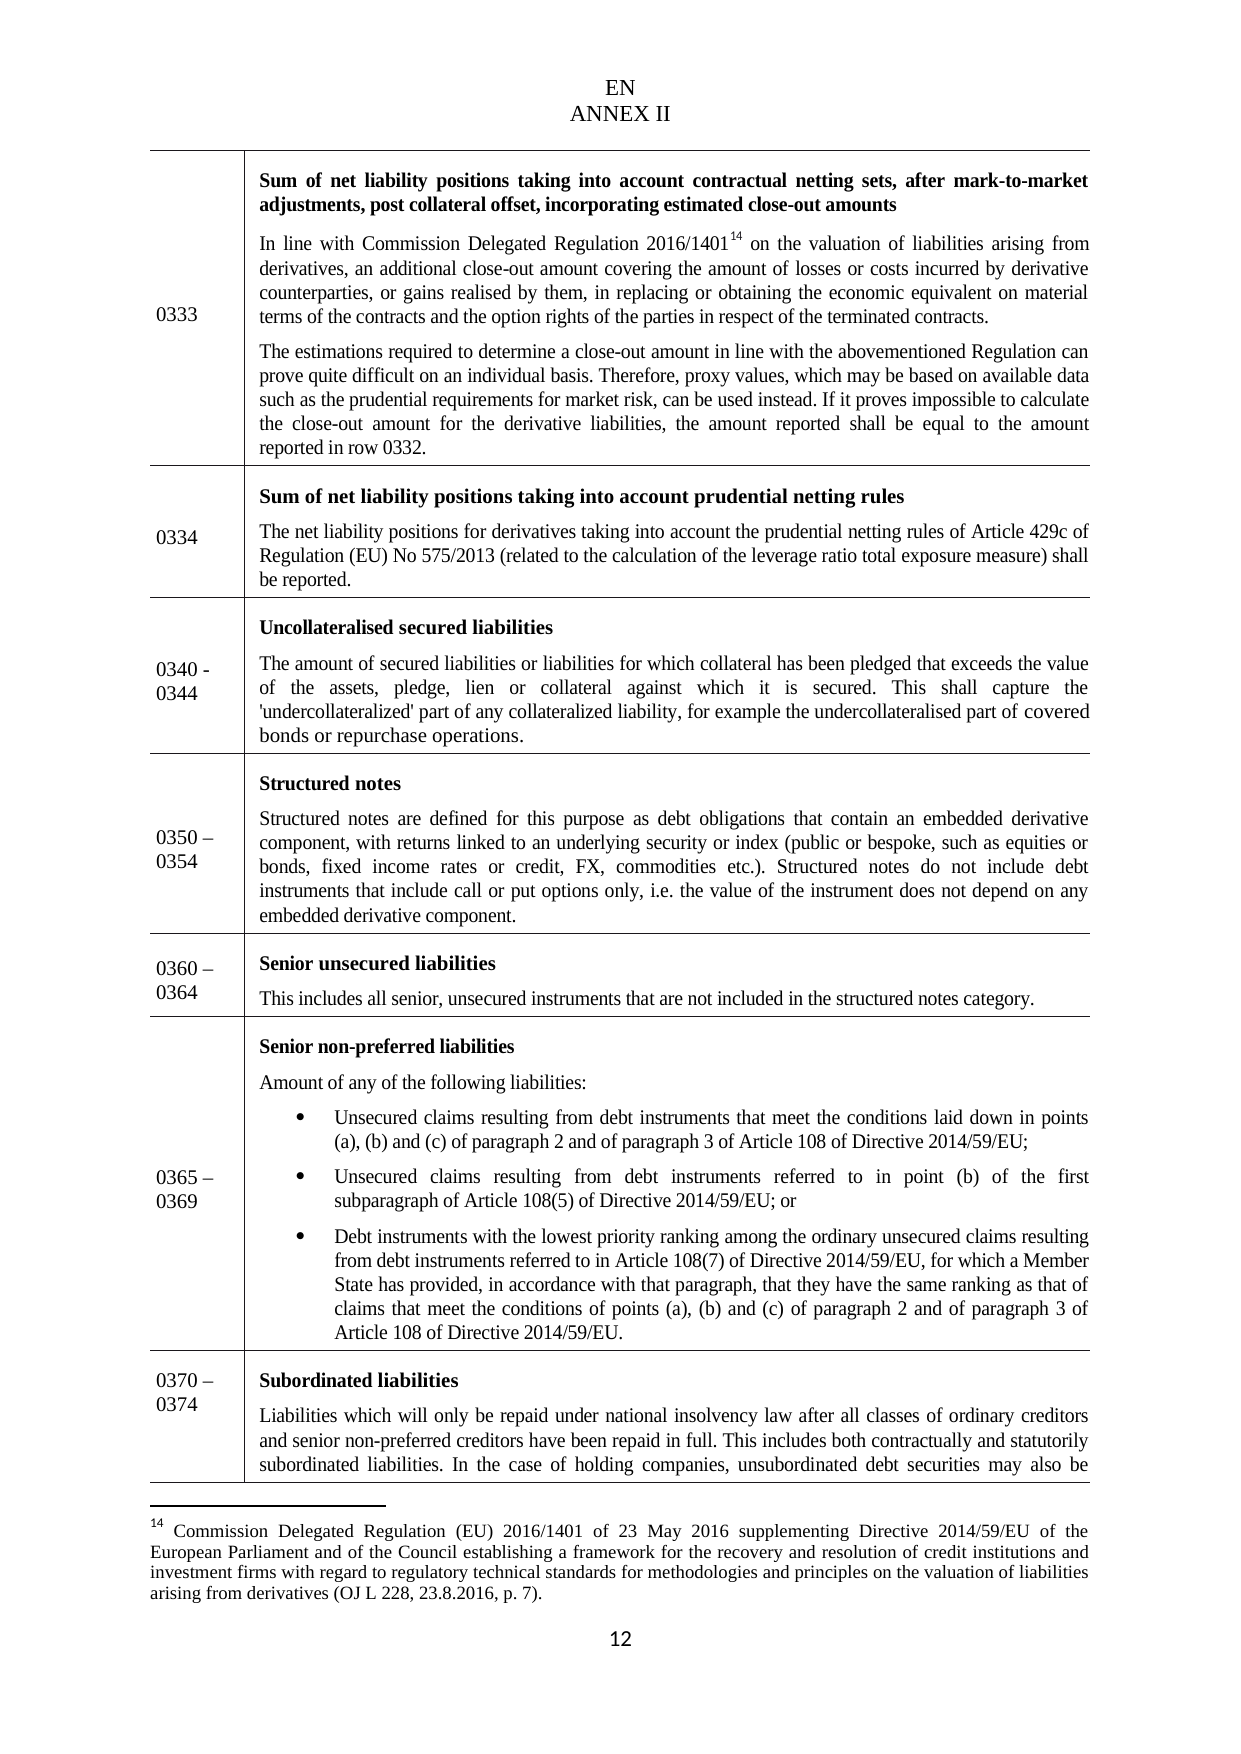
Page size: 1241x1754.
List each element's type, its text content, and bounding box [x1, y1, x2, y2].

table_cell 0370 – 0374 [150, 1351, 244, 1482]
table_cell 0365 – 0369 [150, 1017, 244, 1350]
table_cell 0334 [150, 466, 244, 597]
table_cell Uncollateralised secured liabilities The amount of secured liabilities or liabilities for which collateral has been pledged that exceeds the value of the assets, pledge, lien or collateral against which it is secured. This shall capture the 'undercollateralized' part of any collateralized liability, for example the undercollateralised part of covered bonds or repurchase operations. [245, 598, 1090, 753]
table_cell 0333 [150, 151, 244, 465]
table_cell Senior non-preferred liabilities Amount of any of the following liabilities: Unsecured claims resulting from debt instruments that meet the conditions laid down in points (a), (b) and (c) of paragraph 2 and of paragraph 3 of Article 108 of Directive 2014/59/EU; Unsecured claims resulting from debt instruments referred to in point (b) of the first subparagraph of Article 108(5) of Directive 2014/59/EU; or Debt instruments with the lowest priority ranking among the ordinary unsecured claims resulting from debt instruments referred to in Article 108(7) of Directive 2014/59/EU, for which a Member State has provided, in accordance with that paragraph, that they have the same ranking as that of claims that meet the conditions of points (a), (b) and (c) of paragraph 2 and of paragraph 3 of Article 108 of Directive 2014/59/EU. [245, 1017, 1090, 1350]
table_cell Sum of net liability positions taking into account prudential netting rules The net liability positions for derivatives taking into account the prudential netting rules of Article 429c of Regulation (EU) No 575/2013 (related to the calculation of the leverage ratio total exposure measure) shall be reported. [245, 466, 1090, 597]
table_cell Structured notes Structured notes are defined for this purpose as debt obligations that contain an embedded derivative component, with returns linked to an underlying security or index (public or bespoke, such as equities or bonds, fixed income rates or credit, FX, commodities etc.). Structured notes do not include debt instruments that include call or put options only, i.e. the value of the instrument does not depend on any embedded derivative component. [245, 754, 1090, 932]
table_cell 0350 – 0354 [150, 754, 244, 932]
table_cell Senior unsecured liabilities This includes all senior, unsecured instruments that are not included in the structured notes category. [245, 934, 1090, 1016]
table_cell 0340 - 0344 [150, 598, 244, 753]
table_cell Sum of net liability positions taking into account contractual netting sets, after mark-to-market adjustments, post collateral offset, incorporating estimated close-out amounts In line with Commission Delegated Regulation 2016/1401 on the valuation of liabilities arising from derivatives, an additional close-out amount covering the amount of losses or costs incurred by derivative counterparties, or gains realised by them, in replacing or obtaining the economic equivalent on material terms of the contracts and the option rights of the parties in respect of the terminated contracts. The estimations required to determine a close-out amount in line with the abovementioned Regulation can prove quite difficult on an individual basis. Therefore, proxy values, which may be based on available data such as the prudential requirements for market risk, can be used instead. If it proves impossible to calculate the close-out amount for the derivative liabilities, the amount reported shall be equal to the amount reported in row 0332. [245, 151, 1090, 465]
table_cell 0360 – 0364 [150, 934, 244, 1016]
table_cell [245, 1351, 1090, 1482]
